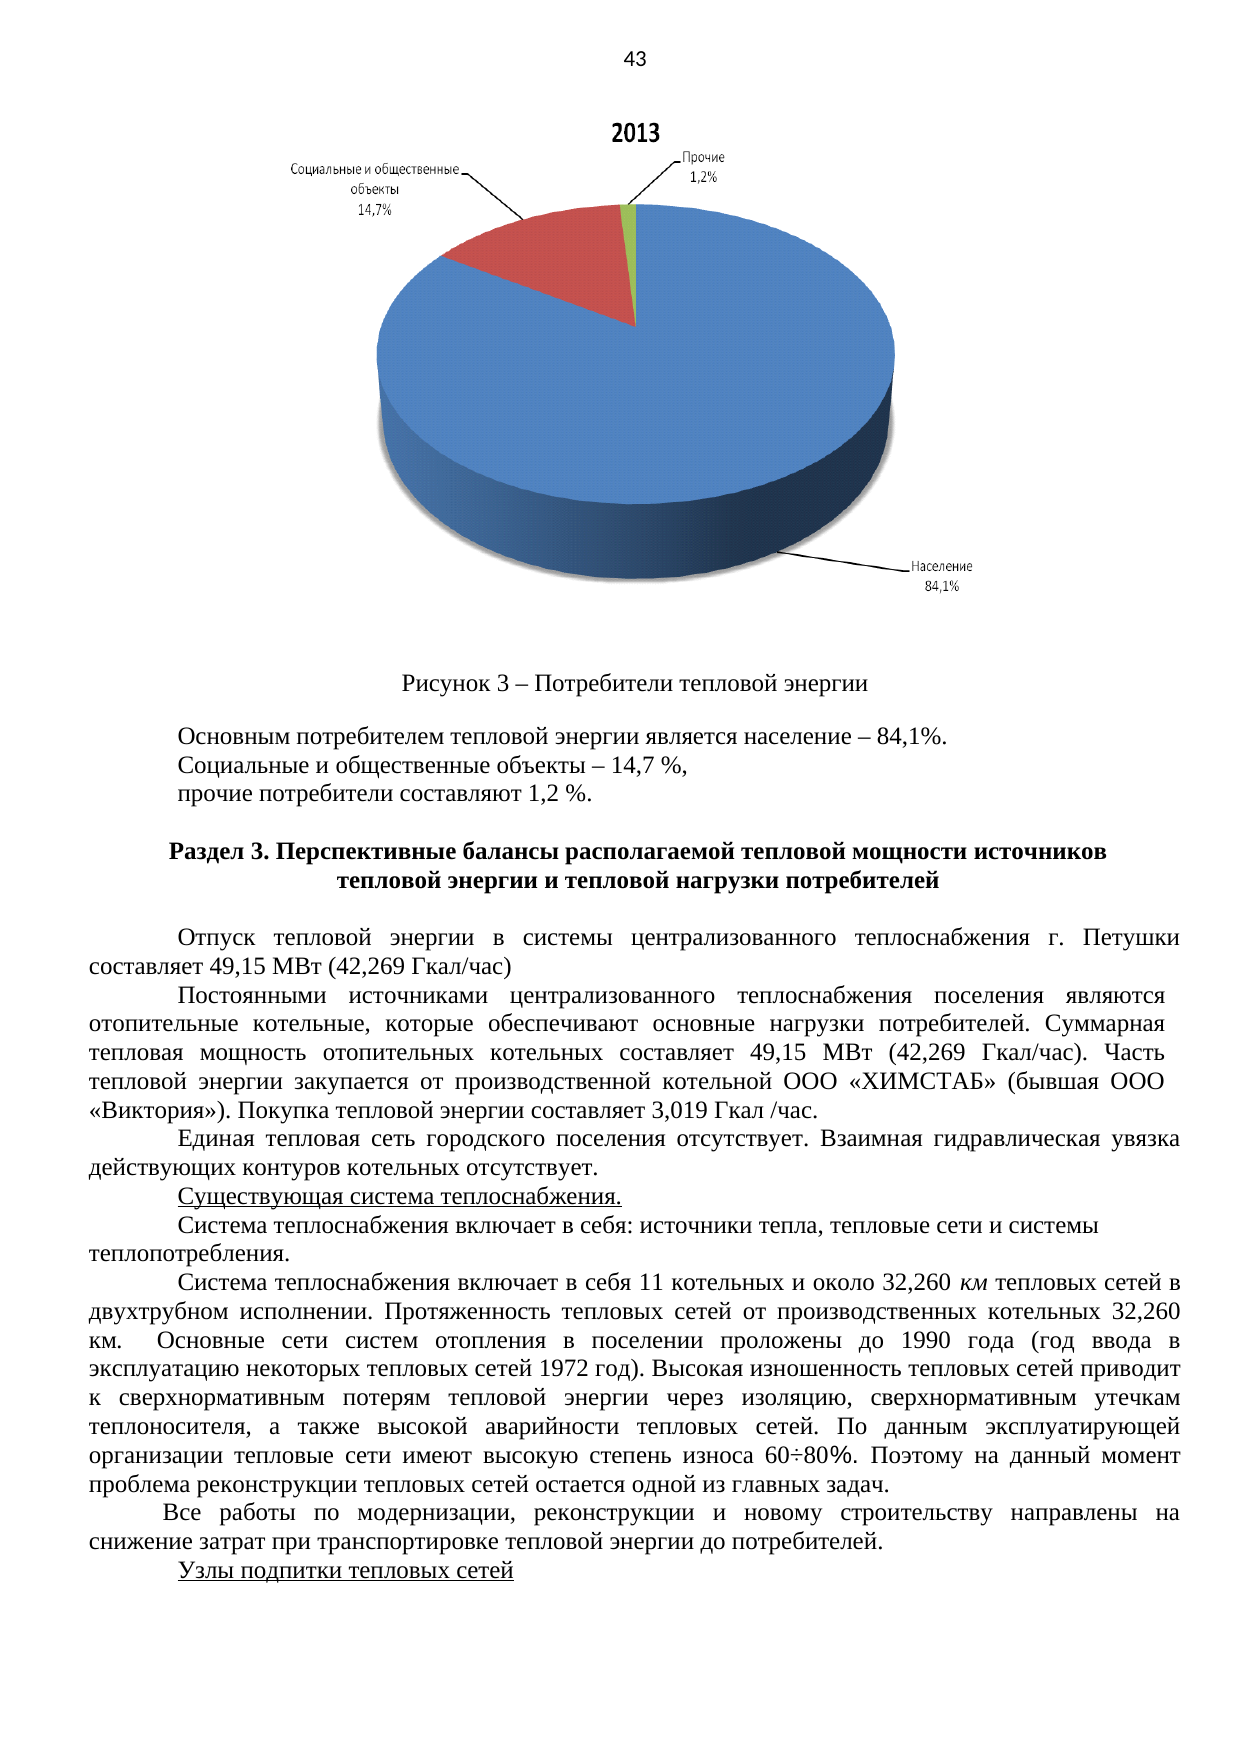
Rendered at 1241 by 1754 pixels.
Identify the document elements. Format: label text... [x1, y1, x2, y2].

text Социальные и общественные объекты – 14,7 %, [89, 750, 1181, 778]
text Постоянными источниками централизованного теплоснабжения поселения являются отопительные котельные, которые обеспечивают основные нагрузки потребителей. Суммарная тепловая мощность отопительных котельных составляет 49,15 МВт (42,269 Гкал/час). Часть тепловой энергии закупается от производственной котельной ООО «ХИМСТАБ» (бывшая ООО «Виктория»). Покупка тепловой энергии составляет 3,019 Гкал /час. [89, 980, 1166, 1123]
text Система теплоснабжения включает в себя: источники тепла, тепловые сети и системы теплопотребления. [89, 1210, 1181, 1267]
text Система теплоснабжения включает в себя 11 котельных и около 32,260 км тепловых сетей в двухтрубном исполнении. Протяженность тепловых сетей от производственных котельных 32,260 км. Основные сети систем отопления в поселении проложены до 1990 года (год ввода в эксплуатацию некоторых тепловых сетей 1972 год). Высокая изношенность тепловых сетей приводит к сверхнормативным потерям тепловой энергии через изоляцию, сверхнормативным утечкам теплоносителя, а также высокой аварийности тепловых сетей. По данным эксплуатирующей организации тепловые сети имеют высокую степень износа 60÷80%. Поэтому на данный момент проблема реконструкции тепловых сетей остается одной из главных задач. [89, 1267, 1181, 1497]
text прочие потребители составляют 1,2 %. [89, 778, 1181, 807]
text Отпуск тепловой энергии в системы централизованного теплоснабжения г. Петушки составляет 49,15 МВт (42,269 Гкал/час) [89, 922, 1181, 980]
text Единая тепловая сеть городского поселения отсутствует. Взаимная гидравлическая увязка действующих контуров котельных отсутствует. [89, 1123, 1181, 1181]
text Раздел 3. Перспективные балансы располагаемой тепловой мощности источников [89, 836, 1181, 865]
text тепловой энергии и тепловой нагрузки потребителей [89, 865, 1181, 893]
text Рисунок 3 – Потребители тепловой энергии [89, 668, 1181, 697]
text Узлы подпитки тепловых сетей [89, 1555, 1181, 1584]
text Все работы по модернизации, реконструкции и новому строительству направлены на снижение затрат при транспортировке тепловой энергии до потребителей. [89, 1497, 1181, 1555]
text Основным потребителем тепловой энергии является население – 84,1%. [89, 721, 1181, 750]
text Существующая система теплоснабжения. [89, 1181, 1181, 1210]
picture [149, 100, 1121, 645]
